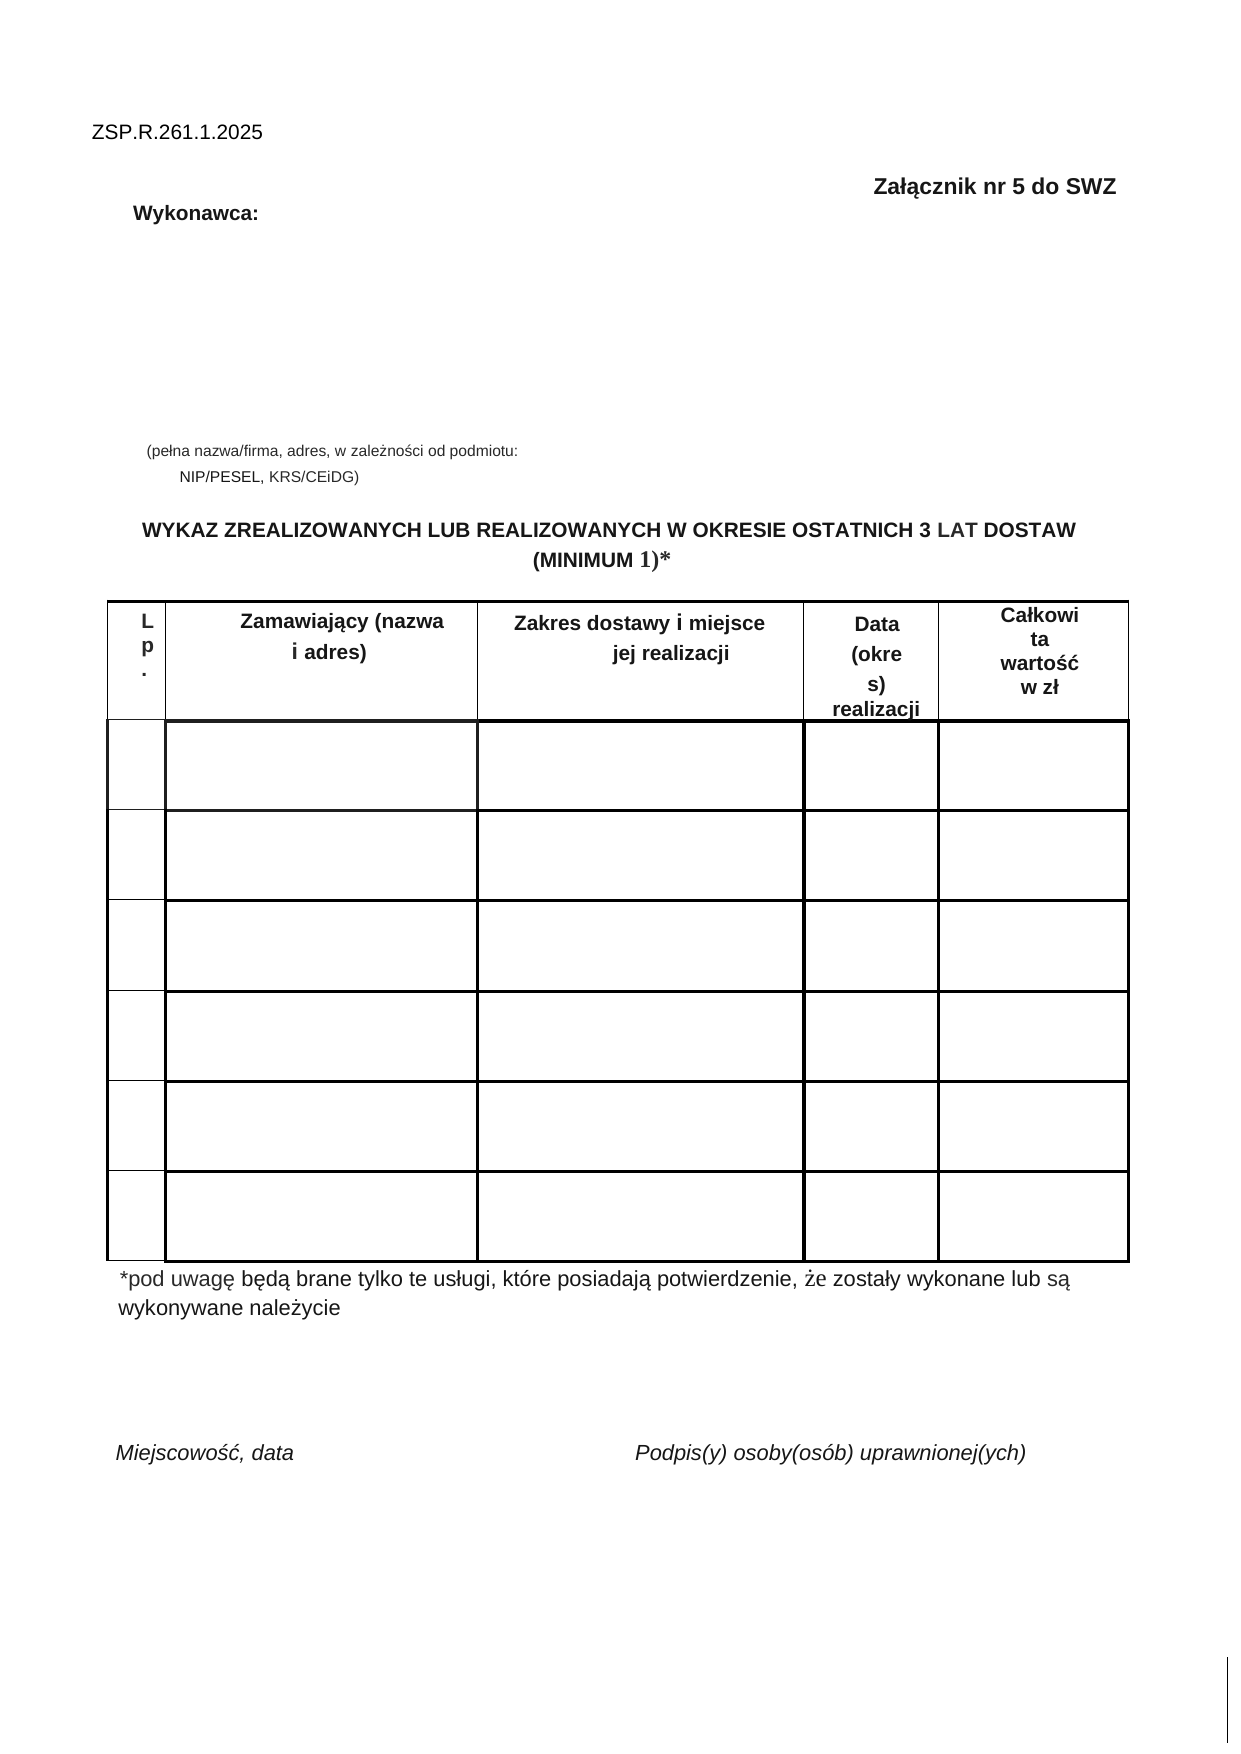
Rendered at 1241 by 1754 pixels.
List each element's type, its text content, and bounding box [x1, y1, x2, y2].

table_cell [940, 723, 1127, 809]
table_cell [109, 810, 164, 899]
table_cell [479, 902, 802, 989]
table_cell [167, 723, 476, 809]
text Załącznik nr 5 do SWZ [873, 173, 1140, 200]
table_cell [167, 1173, 476, 1260]
table_cell [806, 902, 937, 989]
table_cell [167, 902, 476, 989]
table_cell [940, 1083, 1127, 1170]
table_cell [167, 1083, 476, 1170]
table_cell [806, 1083, 937, 1170]
table_cell [109, 720, 164, 809]
table_cell [479, 723, 802, 809]
table_header Lp. [108, 603, 165, 719]
table_cell [940, 1173, 1127, 1260]
table_cell [806, 723, 937, 809]
table_cell [479, 1173, 802, 1260]
table_cell [806, 812, 937, 899]
text ZSP.R.261.1.2025 [92, 119, 1140, 143]
table_cell [479, 993, 802, 1079]
table_header Zamawiający (nazwa i adres) [166, 603, 477, 719]
table_cell [479, 812, 802, 899]
table_cell [109, 991, 164, 1079]
table_cell [940, 902, 1127, 989]
table_cell [167, 812, 476, 899]
text *pod uwagę będą brane tylko te usługi, które posiadają potwierdzenie, że zostały wykonane lub są wykonywane należycie [118, 1263, 1081, 1320]
table_cell [109, 900, 164, 989]
text Wykonawca: [133, 201, 1140, 225]
text WYKAZ ZREALIZOWANYCH LUB REALIZOWANYCH W OKRESIE OSTATNICH 3 LAT DOSTAW (MINIMUM 1)* [142, 518, 1140, 573]
table_header Zakres dostawy i miejsce jej realizacji [478, 603, 803, 719]
table_cell [940, 993, 1127, 1079]
table_cell [479, 1083, 802, 1170]
table_cell [109, 1171, 164, 1260]
table_header Całkowita wartość w zł [939, 603, 1128, 719]
text Miejscowość, data Podpis(y) osoby(osób) uprawnionej(ych) [115, 1439, 1140, 1465]
table_cell [806, 1173, 937, 1260]
table_cell [109, 1081, 164, 1170]
table_cell [806, 993, 937, 1079]
table_cell [940, 812, 1127, 899]
table_header Data (okres) realizacji [804, 603, 938, 719]
table_cell [167, 993, 476, 1079]
text (pełna nazwa/firma, adres, w zależności od podmiotu: NIP/PESEL, KRS/CEiDG) [146, 442, 536, 486]
